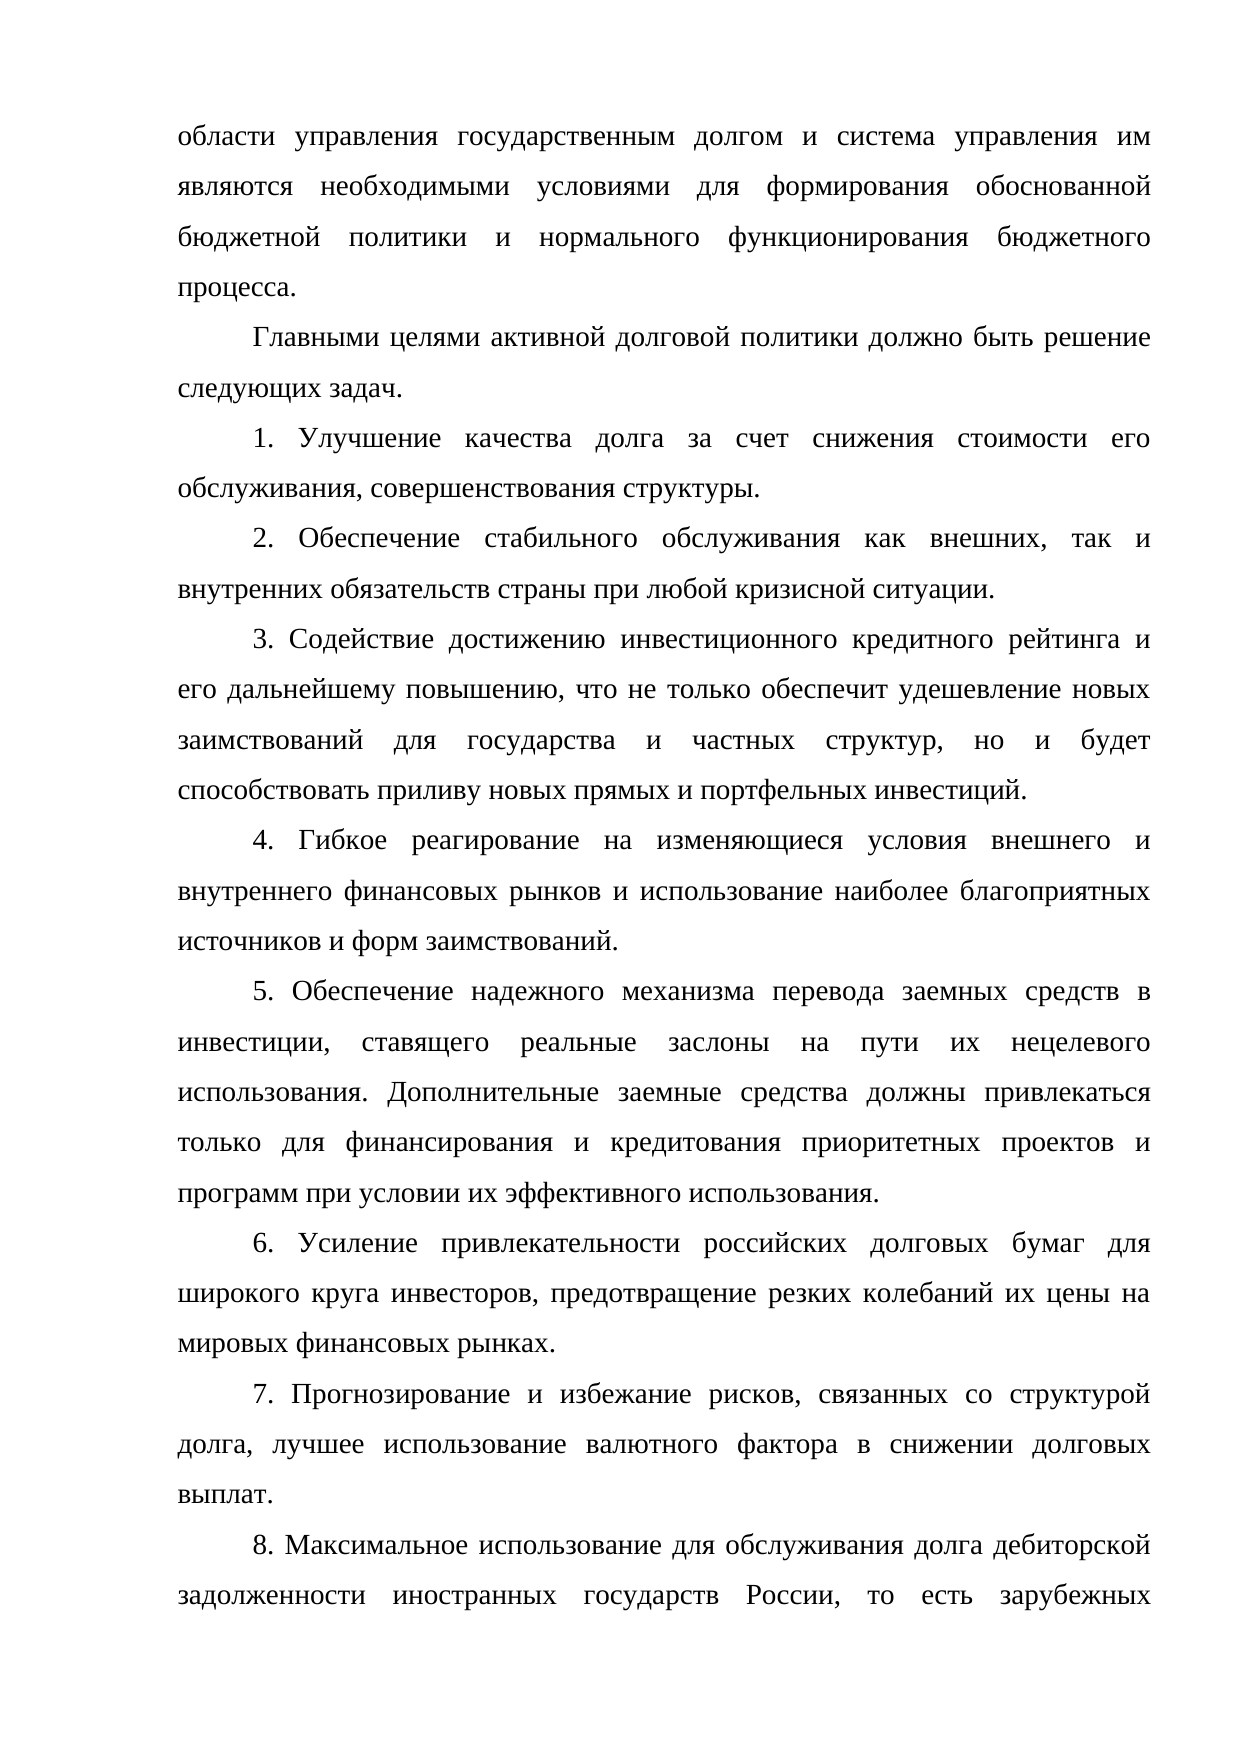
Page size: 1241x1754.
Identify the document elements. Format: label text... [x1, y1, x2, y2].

text 1. Улучшение качества долга за счет снижения стоимости его обслуживания, совершенствования структуры. [177, 420, 1152, 504]
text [177, 118, 1152, 303]
text 5. Обеспечение надежного механизма перевода заемных средств в инвестиции, ставящего реальные заслоны на пути их нецелевого использования. Дополнительные заемные средства должны привлекаться только для финансирования и кредитования приоритетных проектов и программ при условии их эффективного использования. [177, 973, 1152, 1208]
text 3. Содействие достижению инвестиционного кредитного рейтинга и его дальнейшему повышению, что не только обеспечит удешевление новых заимствований для государства и частных структур, но и будет способствовать приливу новых прямых и портфельных инвестиций. [177, 621, 1152, 806]
text 6. Усиление привлекательности российских долговых бумаг для широкого круга инвесторов, предотвращение резких колебаний их цены на мировых финансовых рынках. [177, 1225, 1152, 1359]
text 7. Прогнозирование и избежание рисков, связанных со структурой долга, лучшее использование валютного фактора в снижении долговых выплат. [177, 1376, 1152, 1510]
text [177, 1527, 1152, 1611]
text Главными целями активной долговой политики должно быть решение следующих задач. [177, 319, 1152, 403]
text 2. Обеспечение стабильного обслуживания как внешних, так и внутренних обязательств страны при любой кризисной ситуации. [177, 521, 1152, 604]
text 4. Гибкое реагирование на изменяющиеся условия внешнего и внутреннего финансовых рынков и использование наиболее благоприятных источников и форм заимствований. [177, 822, 1152, 957]
